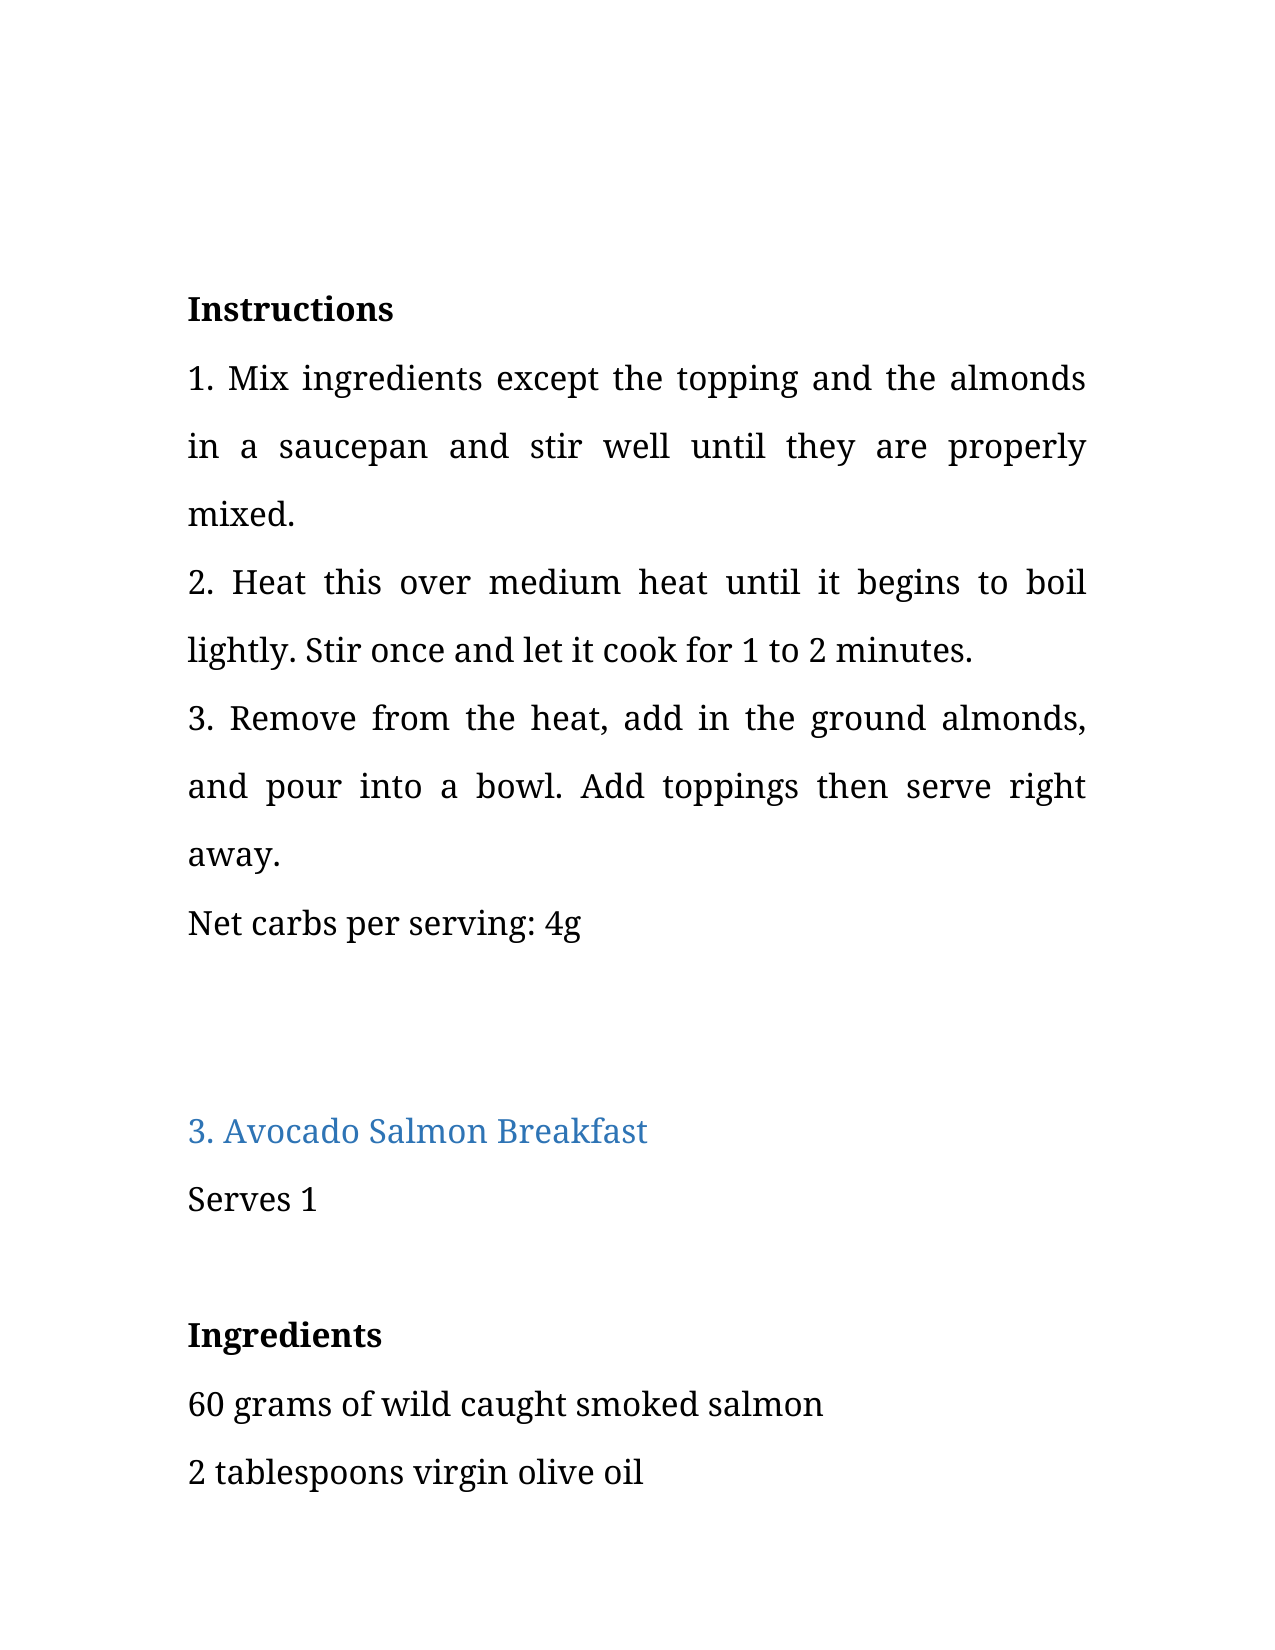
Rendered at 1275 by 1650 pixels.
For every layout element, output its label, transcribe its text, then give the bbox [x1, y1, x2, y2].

text 2 tablespoons virgin olive oil [187, 1448, 1087, 1494]
text 3. Remove from the heat, add in the ground almonds, and pour into a bowl. Add toppings then serve right away. [187, 695, 1087, 877]
text 60 grams of wild caught smoked salmon [187, 1380, 1087, 1426]
text Ingredients [187, 1312, 1087, 1358]
text 2. Heat this over medium heat until it begins to boil lightly. Stir once and let it cook for 1 to 2 minutes. [187, 559, 1087, 672]
subtitle 3. Avocado Salmon Breakfast [187, 1108, 1087, 1153]
text 1. Mix ingredients except the topping and the almonds in a saucepan and stir well until they are properly mixed. [187, 354, 1087, 536]
text Net carbs per serving: 4g [187, 899, 1087, 945]
text Serves 1 [187, 1176, 937, 1221]
text Instructions [187, 286, 1087, 332]
